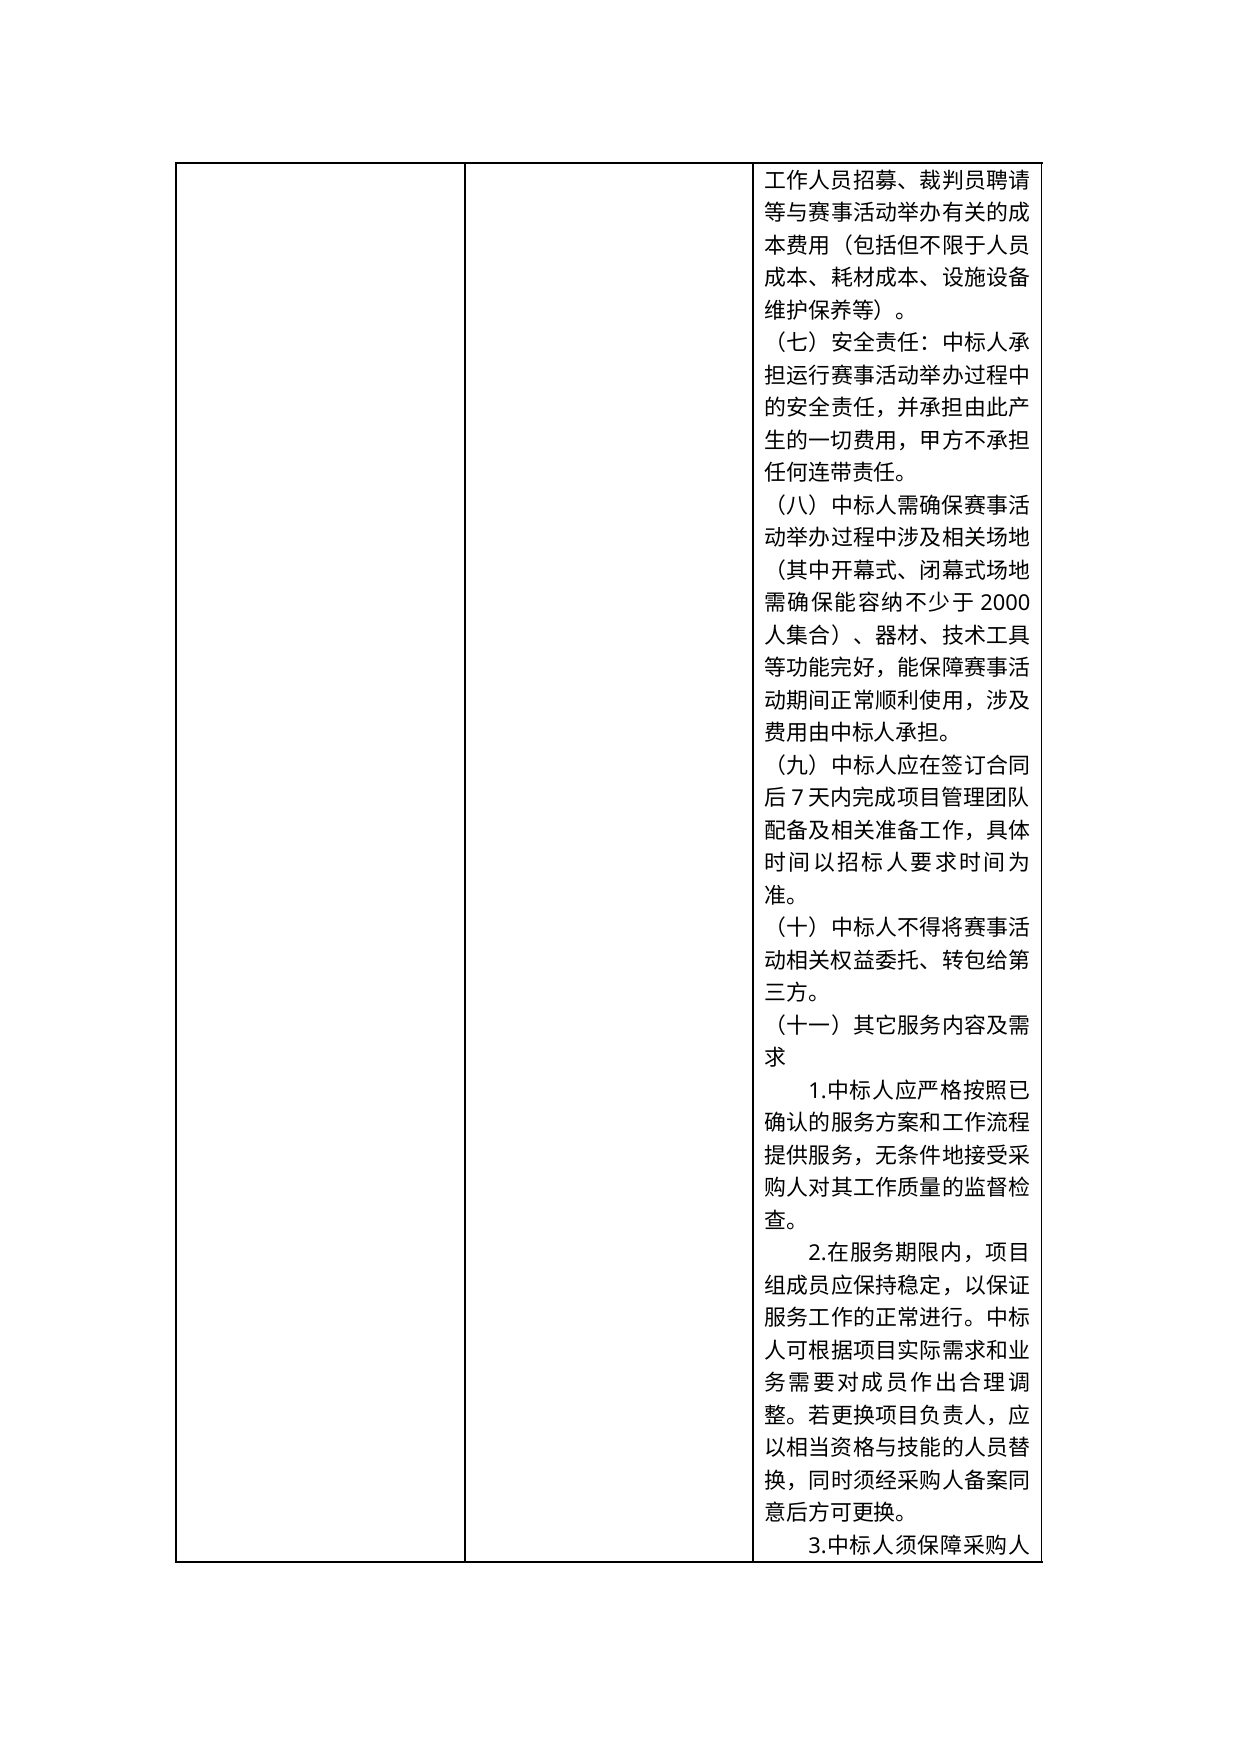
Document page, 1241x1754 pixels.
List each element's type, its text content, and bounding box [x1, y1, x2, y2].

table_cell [754, 164, 1041, 1561]
table_cell 1 [466, 164, 752, 1561]
table_cell ★ [177, 164, 464, 1561]
